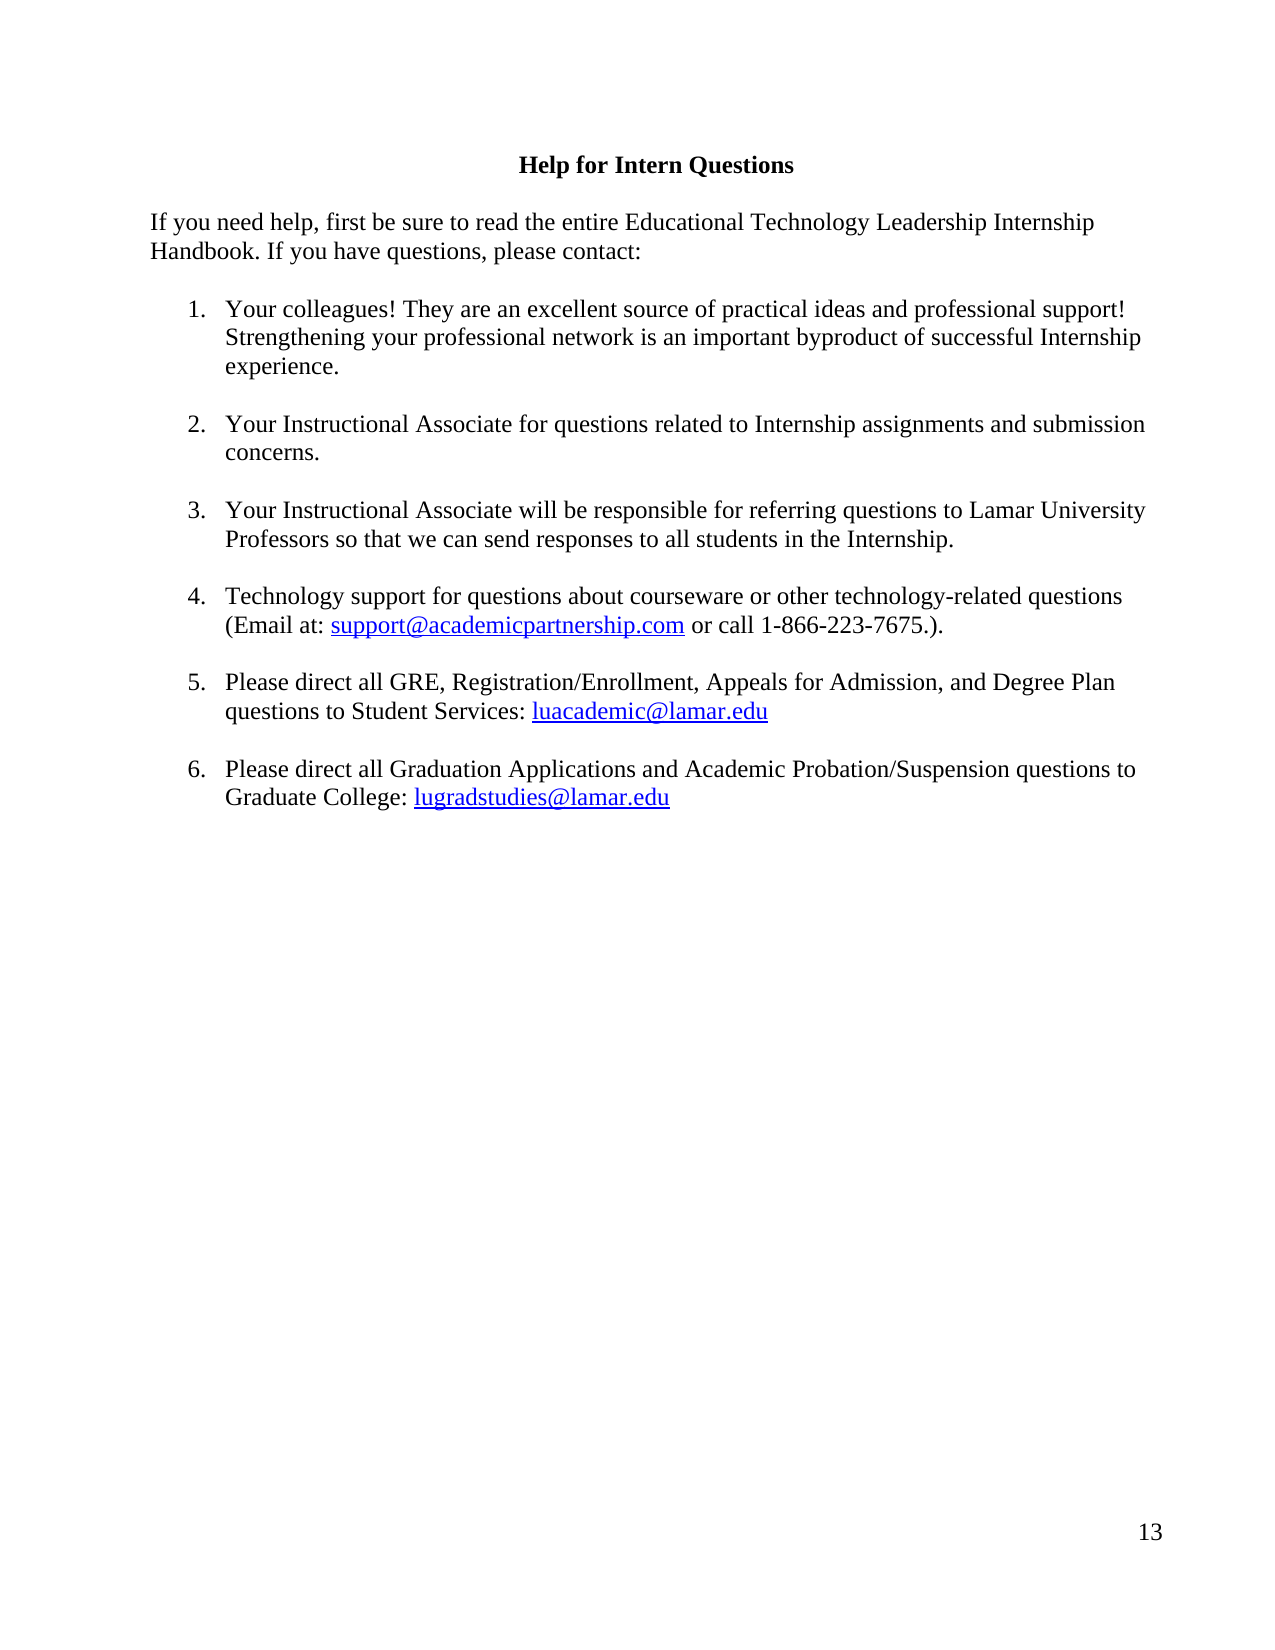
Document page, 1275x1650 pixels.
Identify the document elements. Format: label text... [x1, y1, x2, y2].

list Please direct all GRE, Registration/Enrollment, Appeals for Admission, and Degree Plan questions to Student Services: luacademic@lamar.edu [187, 667, 1162, 725]
list Please direct all Graduation Applications and Academic Probation/Suspension questions to Graduate College: lugradstudies@lamar.edu [187, 754, 1162, 811]
list Your Instructional Associate for questions related to Internship assignments and submission concerns. [187, 409, 1162, 466]
list Technology support for questions about courseware or other technology-related questions (Email at: support@academicpartnership.com or call 1-866-223-7675.). [187, 581, 1162, 639]
list Your Instructional Associate will be responsible for referring questions to Lamar University Professors so that we can send responses to all students in the Internship. [187, 495, 1162, 552]
text If you need help, first be sure to read the entire Educational Technology Leadership Internship Handbook. If you have questions, please contact: [150, 207, 1162, 265]
text Help for Intern Questions [150, 150, 1162, 179]
list Your colleagues! They are an excellent source of practical ideas and professional support! Strengthening your professional network is an important byproduct of successful Internship experience. [187, 294, 1162, 380]
